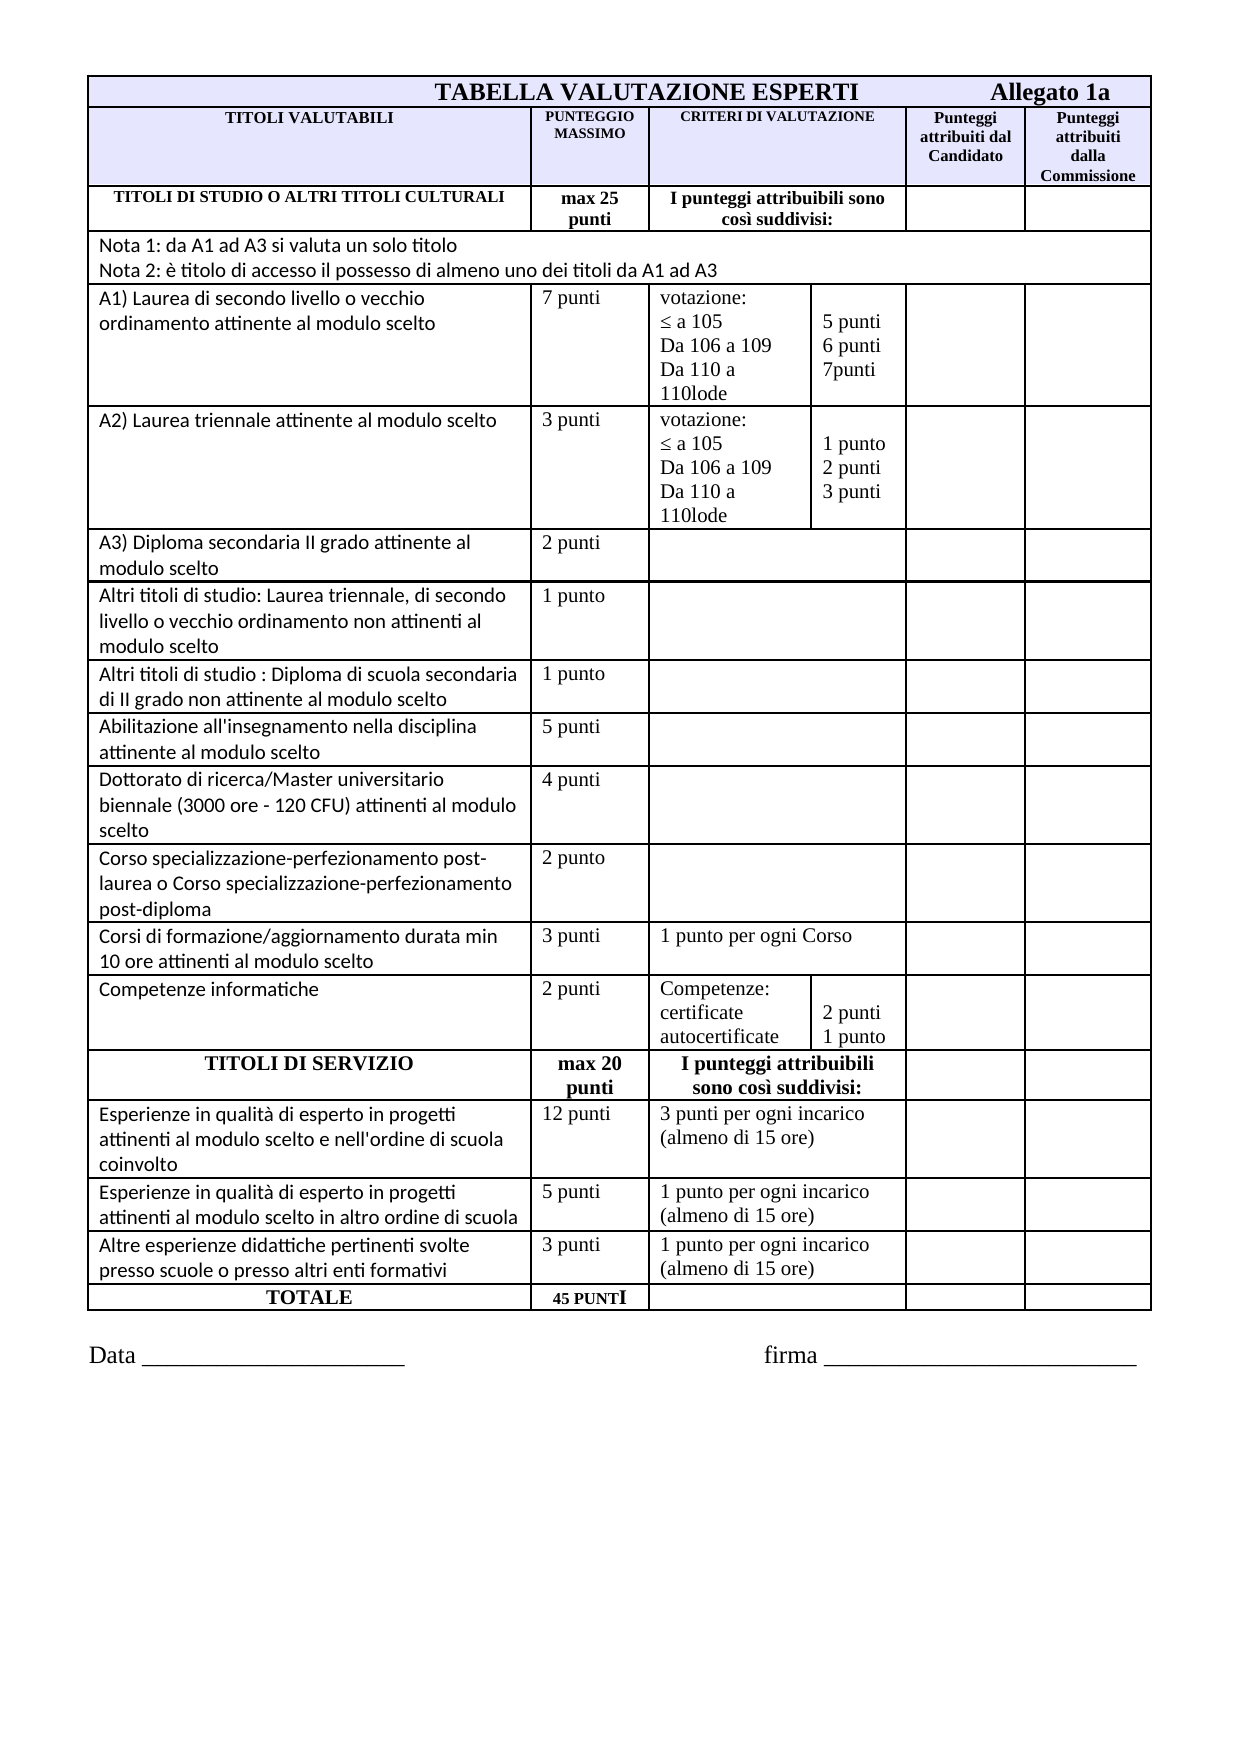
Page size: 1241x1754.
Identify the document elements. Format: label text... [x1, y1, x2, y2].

table_header TABELLA VALUTAZIONE ESPERTI Allegato 1a [89, 77, 1150, 106]
table_cell 5 punti 6 punti 7punti [812, 285, 905, 405]
table_cell [1026, 1101, 1150, 1177]
table_cell Esperienze in qualità di esperto in progetti attinenti al modulo scelto e nell'ordine di scuola coinvolto [89, 1101, 530, 1177]
table_cell [1026, 661, 1150, 712]
table_cell votazione: ≤ a 105 Da 106 a 109 Da 110 a 110lode [650, 285, 810, 405]
table_cell 45 PUNTI [532, 1285, 648, 1309]
table_cell [907, 407, 1024, 527]
table_cell Nota 1: da A1 ad A3 si valuta un solo titolo Nota 2: è titolo di accesso il possesso di almeno uno dei titoli da A1 ad A3 [89, 232, 1150, 283]
table_cell Altre esperienze didattiche pertinenti svolte presso scuole o presso altri enti formativi [89, 1232, 530, 1283]
table_cell Corsi di formazione/aggiornamento durata min 10 ore attinenti al modulo scelto [89, 923, 530, 974]
table_cell TITOLI VALUTABILI [89, 108, 530, 184]
table_cell [650, 845, 905, 921]
table_cell [1026, 187, 1150, 230]
table_cell [1026, 1179, 1150, 1230]
table_cell [907, 285, 1024, 405]
table_cell [1026, 1232, 1150, 1283]
table_cell 1 punto [532, 661, 648, 712]
table_cell I punteggi attribuibili sono così suddivisi: [650, 1051, 905, 1099]
table_cell [907, 1179, 1024, 1230]
table_cell Esperienze in qualità di esperto in progetti attinenti al modulo scelto in altro ordine di scuola [89, 1179, 530, 1230]
table_cell Punteggi attribuiti dal Candidato [907, 108, 1024, 184]
table_cell I punteggi attribuibili sono così suddivisi: [650, 187, 905, 230]
table_cell [907, 923, 1024, 974]
table_cell 3 punti per ogni incarico (almeno di 15 ore) [650, 1101, 905, 1177]
table_cell Altri titoli di studio: Laurea triennale, di secondo livello o vecchio ordinamento non attinenti al modulo scelto [89, 583, 530, 659]
table_cell [1026, 1285, 1150, 1309]
table_cell [907, 1232, 1024, 1283]
table_cell 5 punti [532, 714, 648, 764]
table_cell Competenze: certificate autocertificate [650, 976, 810, 1048]
table_cell TITOLI DI SERVIZIO [89, 1051, 530, 1099]
table_cell max 25 punti [532, 187, 648, 230]
table_cell [650, 661, 905, 712]
table_cell 2 punto [532, 845, 648, 921]
table_cell Punteggi attribuiti dalla Commissione [1026, 108, 1150, 184]
table_cell [907, 530, 1024, 580]
table_cell [907, 187, 1024, 230]
table_cell A1) Laurea di secondo livello o vecchio ordinamento attinente al modulo scelto [89, 285, 530, 405]
table_cell [650, 1285, 905, 1309]
table_cell 2 punti 1 punto [812, 976, 905, 1048]
table_cell [907, 583, 1024, 659]
table_cell [907, 1285, 1024, 1309]
table_cell 1 punto per ogni Corso [650, 923, 905, 974]
table_cell Corso specializzazione-perfezionamento post-laurea o Corso specializzazione-perfezionamento post-diploma [89, 845, 530, 921]
table_cell [907, 714, 1024, 764]
table_cell A3) Diploma secondaria II grado attinente al modulo scelto [89, 530, 530, 580]
table_cell [1026, 407, 1150, 527]
table_cell [907, 1101, 1024, 1177]
table_cell 2 punti [532, 976, 648, 1048]
table_cell [1026, 285, 1150, 405]
table_cell [1026, 923, 1150, 974]
table_cell [907, 976, 1024, 1048]
table_cell [650, 714, 905, 764]
table_cell A2) Laurea triennale attinente al modulo scelto [89, 407, 530, 527]
table_cell [907, 767, 1024, 843]
table_cell Competenze informatiche [89, 976, 530, 1048]
table_cell [907, 661, 1024, 712]
table_cell 1 punto [532, 583, 648, 659]
table_cell 2 punti [532, 530, 648, 580]
table_cell CRITERI DI VALUTAZIONE [650, 108, 905, 184]
table_cell [650, 530, 905, 580]
table_cell [1026, 583, 1150, 659]
table_cell [907, 1051, 1024, 1099]
table_cell 3 punti [532, 1232, 648, 1283]
table_cell PUNTEGGIO MASSIMO [532, 108, 648, 184]
table_cell 3 punti [532, 923, 648, 974]
table_cell [1026, 767, 1150, 843]
table_cell [1026, 1051, 1150, 1099]
table_cell 5 punti [532, 1179, 648, 1230]
table_cell Dottorato di ricerca/Master universitario biennale (3000 ore - 120 CFU) attinenti al modulo scelto [89, 767, 530, 843]
text Data _____________________ firma _________________________ [88, 1340, 1152, 1368]
table_cell TITOLI DI STUDIO O ALTRI TITOLI CULTURALI [89, 187, 530, 230]
table_cell Abilitazione all'insegnamento nella disciplina attinente al modulo scelto [89, 714, 530, 764]
table_cell [1026, 530, 1150, 580]
table_cell 4 punti [532, 767, 648, 843]
table_cell 1 punto 2 punti 3 punti [812, 407, 905, 527]
table_cell 1 punto per ogni incarico (almeno di 15 ore) [650, 1179, 905, 1230]
table_cell max 20 punti [532, 1051, 648, 1099]
table_cell [650, 583, 905, 659]
table_cell 12 punti [532, 1101, 648, 1177]
table_cell 3 punti [532, 407, 648, 527]
table_cell [650, 767, 905, 843]
table_cell 7 punti [532, 285, 648, 405]
table_cell TOTALE [89, 1285, 530, 1309]
table_cell [1026, 714, 1150, 764]
table_cell Altri titoli di studio : Diploma di scuola secondaria di II grado non attinente al modulo scelto [89, 661, 530, 712]
table_cell [1026, 845, 1150, 921]
table_cell votazione: ≤ a 105 Da 106 a 109 Da 110 a 110lode [650, 407, 810, 527]
table_cell [907, 845, 1024, 921]
table_cell 1 punto per ogni incarico (almeno di 15 ore) [650, 1232, 905, 1283]
table_cell [1026, 976, 1150, 1048]
